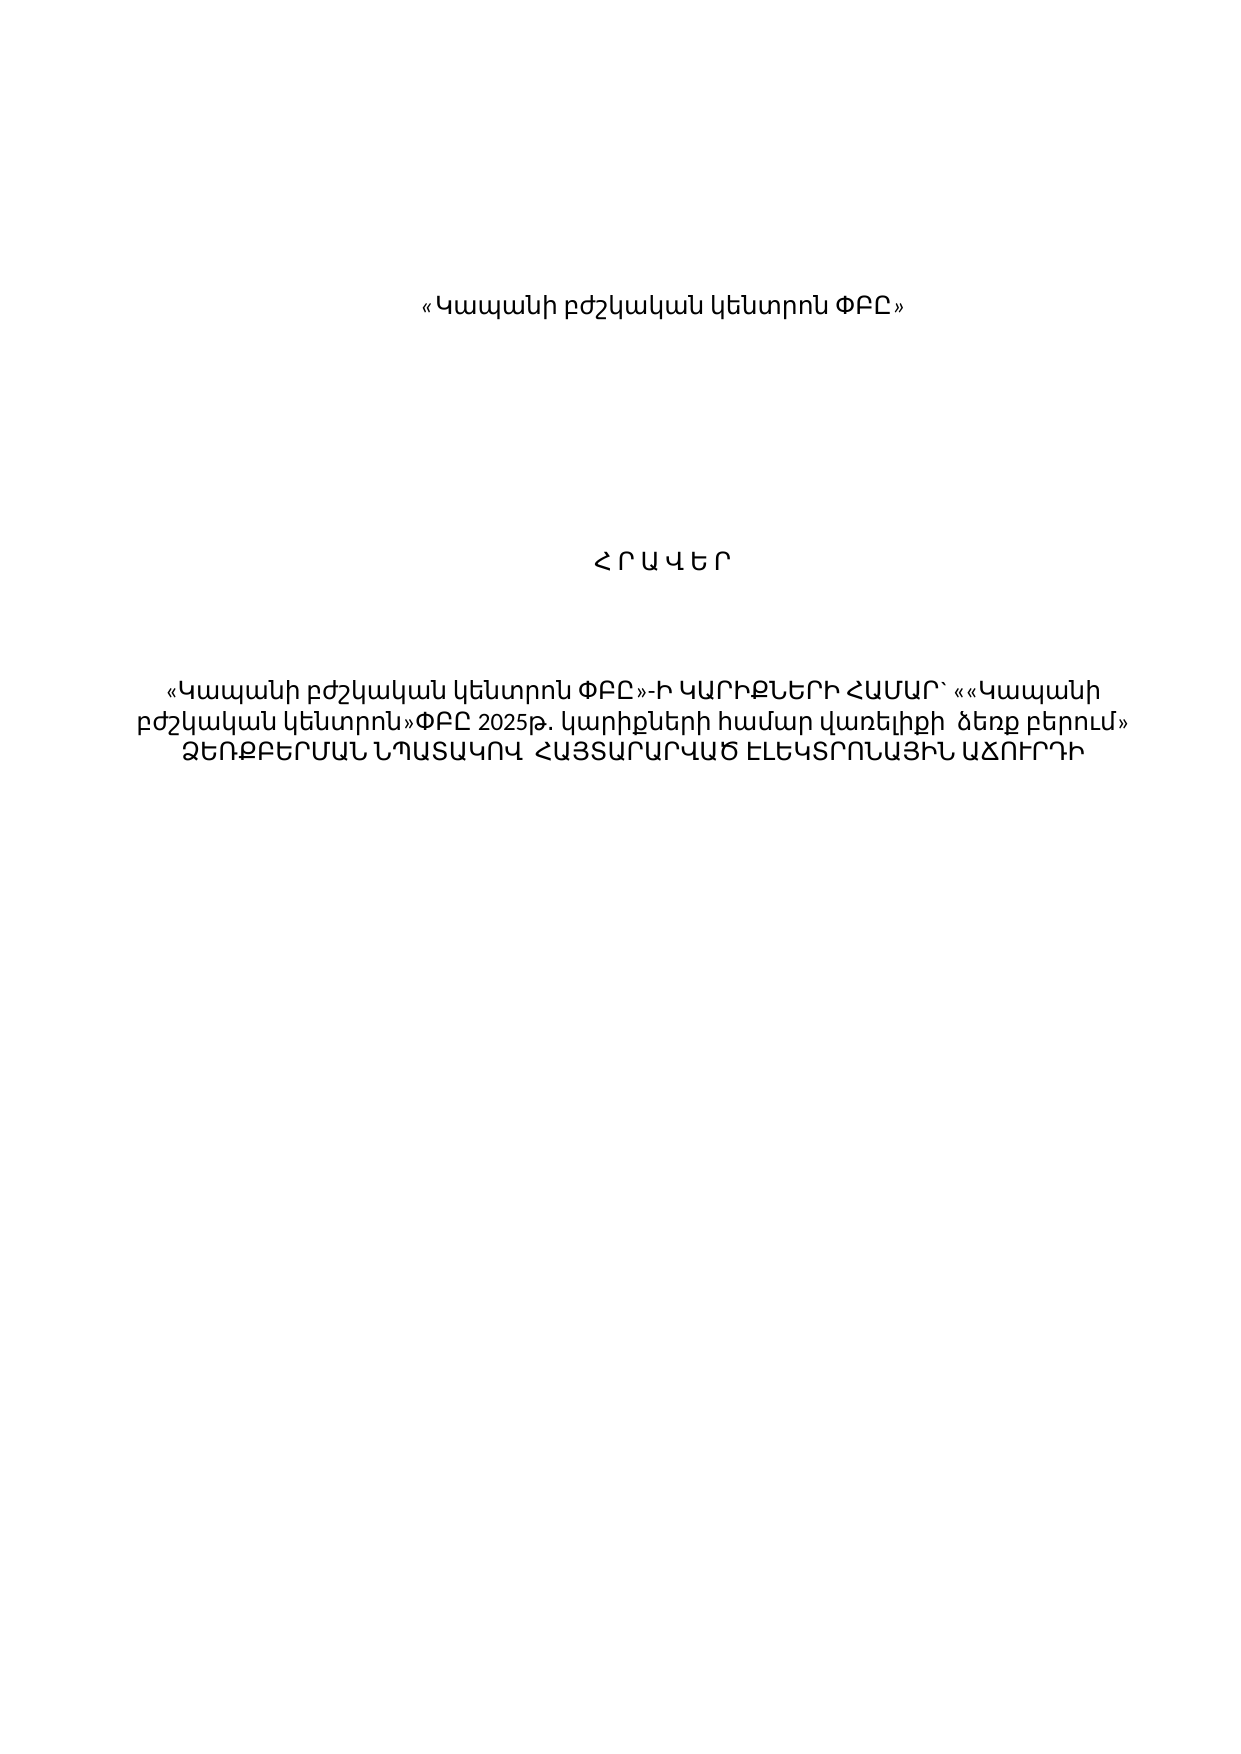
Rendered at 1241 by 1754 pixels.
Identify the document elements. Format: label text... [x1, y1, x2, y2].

text Հ Ր Ա Վ Ե Ր [94, 546, 1172, 577]
text «Կապանի բժշկական կենտրոն ՓԲԸ»-Ի ԿԱՐԻՔՆԵՐԻ ՀԱՄԱՐ` ««Կապանի բժշկական կենտրոն»ՓԲԸ 2025թ․ կարիքների համար վառելիքի ձեռք բերում» ՁԵՌՔԲԵՐՄԱՆ ՆՊԱՏԱԿՈՎ ՀԱՅՏԱՐԱՐՎԱԾ ԷԼԵԿՏՐՈՆԱՅԻՆ ԱՃՈՒՐԴԻ [94, 676, 1172, 767]
text « Կապանի բժշկական կենտրոն ՓԲԸ» [94, 290, 1172, 321]
